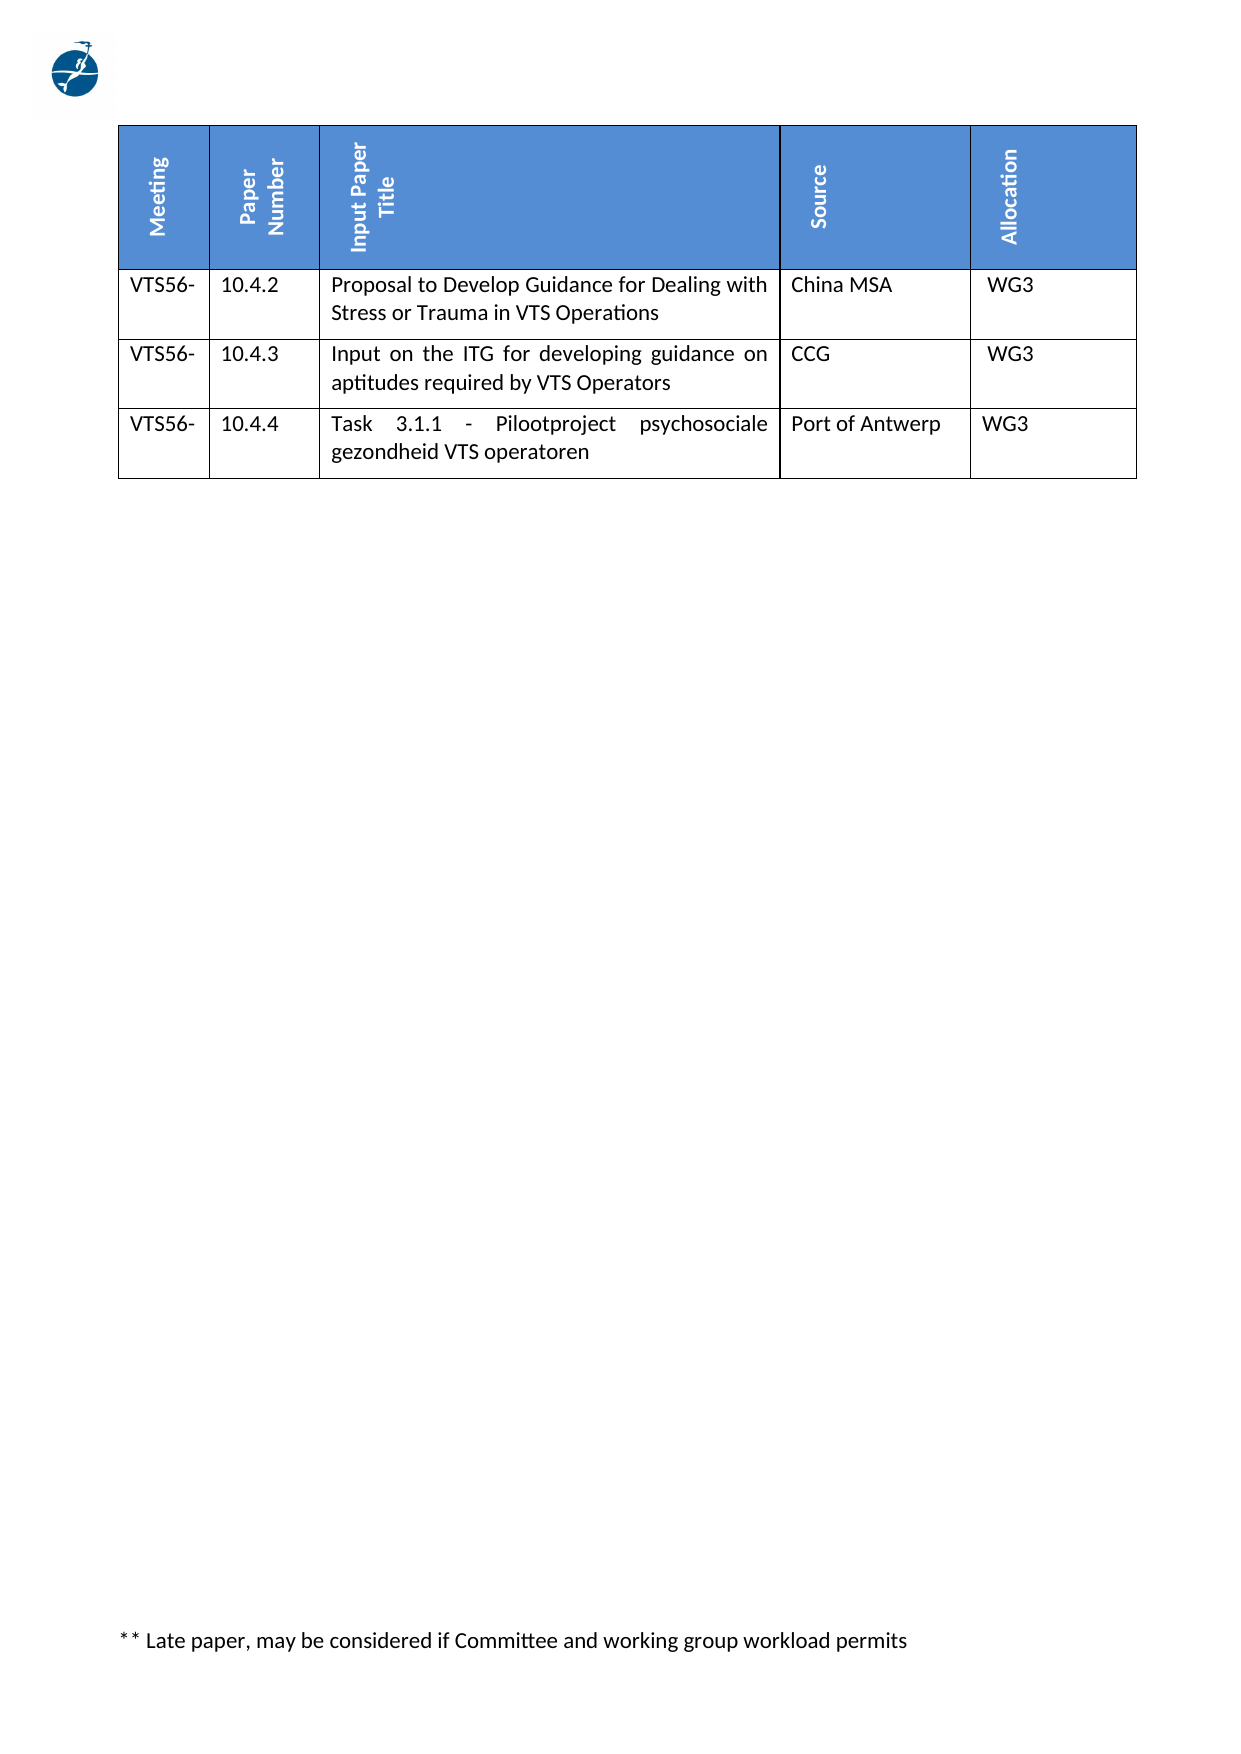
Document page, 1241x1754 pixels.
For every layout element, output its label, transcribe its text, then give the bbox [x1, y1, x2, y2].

table_cell VTS56- [119, 340, 209, 408]
table_cell China MSA [781, 270, 970, 338]
table_cell WG3 [971, 409, 1136, 478]
table_header Paper Number [210, 126, 319, 269]
table_cell WG3 [971, 340, 1136, 408]
table_cell Port of Antwerp [781, 409, 970, 478]
table_cell Task 3.1.1 - Pilootproject psychosociale gezondheid VTS operatoren [320, 409, 779, 478]
picture [29, 33, 118, 121]
table_cell 10.4.2 [210, 270, 319, 338]
table_cell Input on the ITG for developing guidance on aptitudes required by VTS Operators [320, 340, 779, 408]
table_header Source [781, 126, 970, 269]
table_cell 10.4.4 [210, 409, 319, 478]
table_cell Proposal to Develop Guidance for Dealing with Stress or Trauma in VTS Operations [320, 270, 779, 338]
table_cell VTS56- [119, 409, 209, 478]
table_cell VTS56- [119, 270, 209, 338]
table_header Meeting [119, 126, 209, 269]
table_cell 10.4.3 [210, 340, 319, 408]
table_cell CCG [781, 340, 970, 408]
table_header Allocation [971, 126, 1136, 269]
table_cell WG3 [971, 270, 1136, 338]
table_header Input Paper Title [320, 126, 779, 269]
